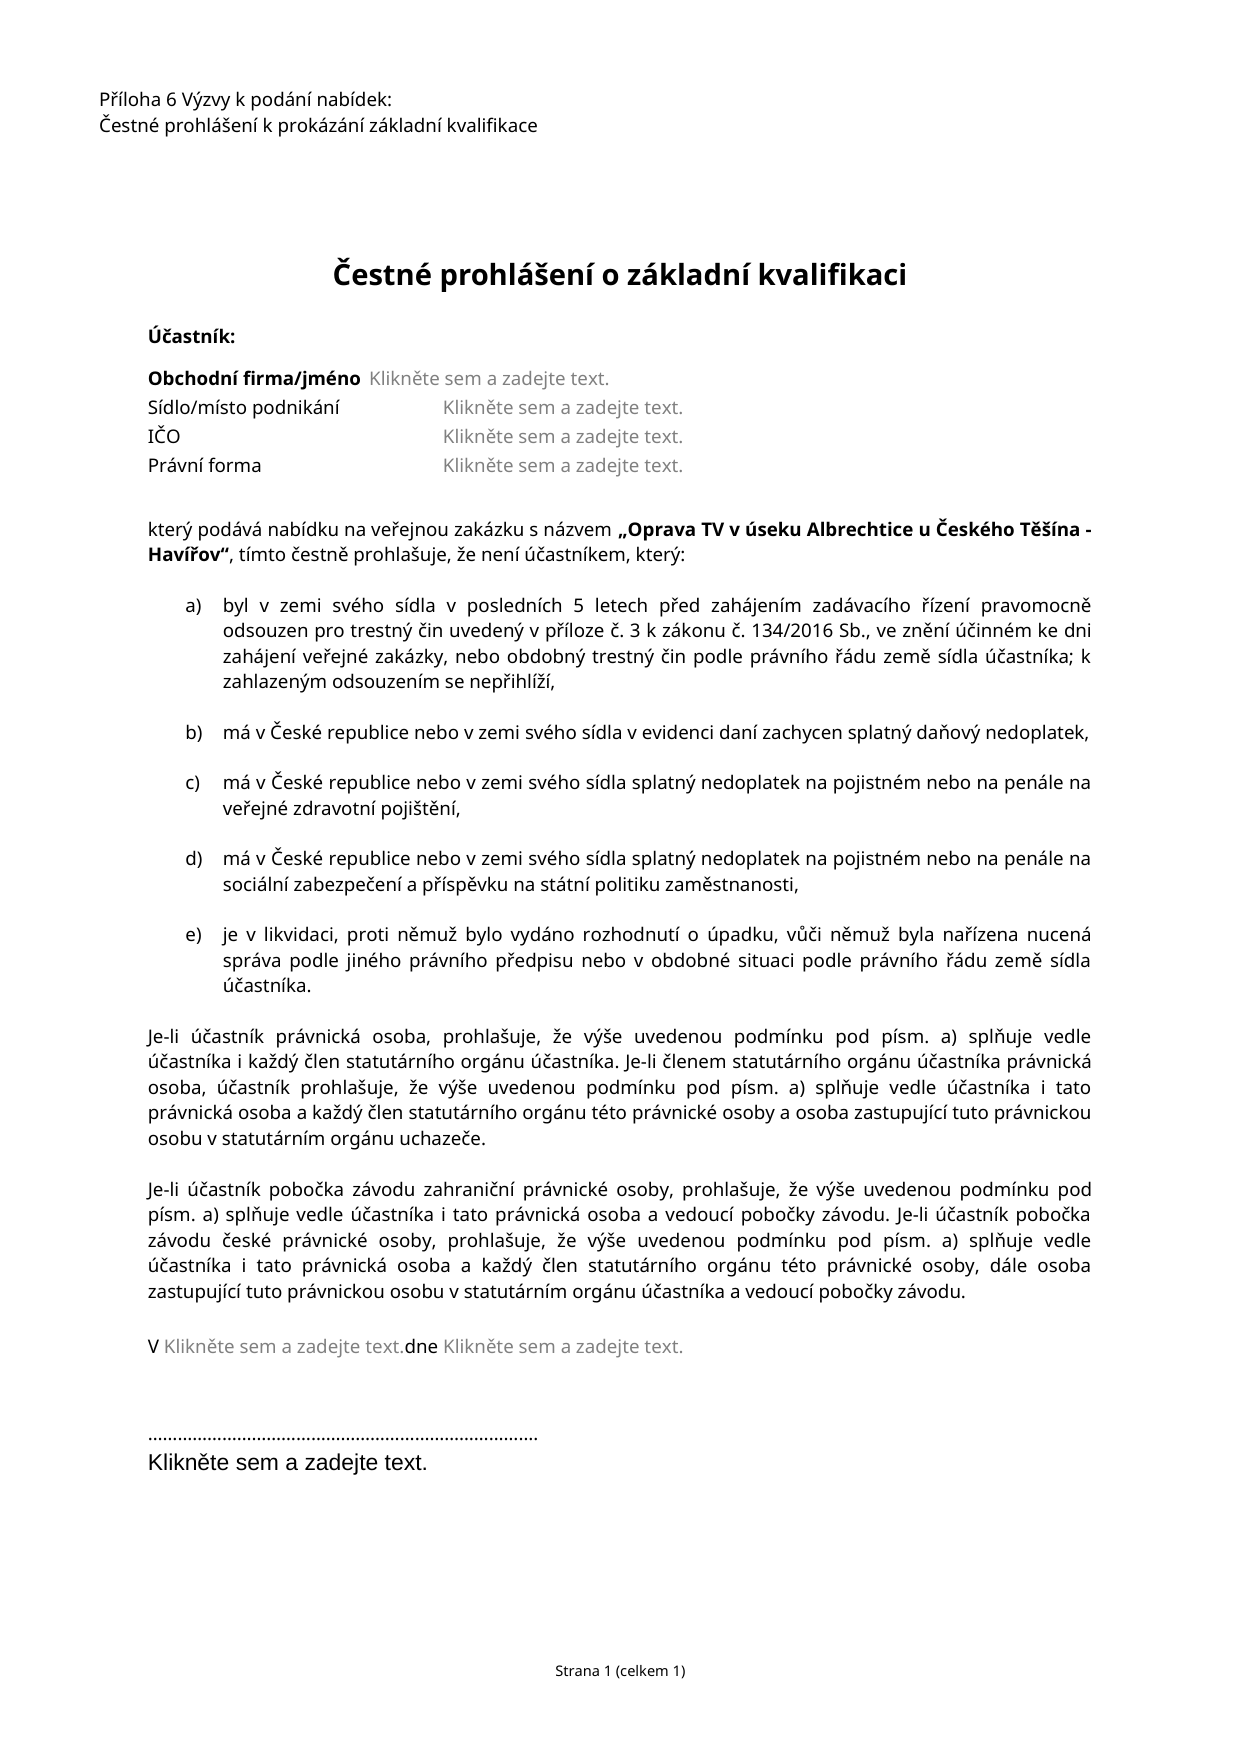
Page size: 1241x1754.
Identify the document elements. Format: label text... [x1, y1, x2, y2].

list má v České republice nebo v zemi svého sídla splatný nedoplatek na pojistném nebo na penále na sociální zabezpečení a příspěvku na státní politiku zaměstnanosti, [185, 846, 1093, 897]
text Účastník: [148, 318, 1093, 349]
text IČO [148, 420, 1093, 449]
text Sídlo/místo podnikání [148, 391, 1093, 420]
list má v České republice nebo v zemi svého sídla splatný nedoplatek na pojistném nebo na penále na veřejné zdravotní pojištění, [185, 769, 1093, 821]
list má v České republice nebo v zemi svého sídla v evidenci daní zachycen splatný daňový nedoplatek, [185, 719, 1093, 744]
text který podává nabídku na veřejnou zakázku s názvem „Oprava TV v úseku Albrechtice u Českého Těšína - Havířov“, tímto čestně prohlašuje, že není účastníkem, který: [148, 516, 1093, 567]
text Obchodní firma/jméno [148, 362, 1093, 391]
text Právní forma [148, 449, 1093, 478]
list byl v zemi svého sídla v posledních 5 letech před zahájením zadávacího řízení pravomocně odsouzen pro trestný čin uvedený v příloze č. 3 k zákonu č. 134/2016 Sb., ve znění účinném ke dni zahájení veřejné zakázky, nebo obdobný trestný čin podle právního řádu země sídla účastníka; k zahlazeným odsouzením se nepřihlíží, [185, 592, 1093, 694]
text Je-li účastník pobočka závodu zahraniční právnické osoby, prohlašuje, že výše uvedenou podmínku pod písm. a) splňuje vedle účastníka i tato právnická osoba a vedoucí pobočky závodu. Je-li účastník pobočka závodu české právnické osoby, prohlašuje, že výše uvedenou podmínku pod písm. a) splňuje vedle účastníka i tato právnická osoba a každý člen statutárního orgánu této právnické osoby, dále osoba zastupující tuto právnickou osobu v statutárním orgánu účastníka a vedoucí pobočky závodu. [148, 1176, 1093, 1304]
list je v likvidaci, proti němuž bylo vydáno rozhodnutí o úpadku, vůči němuž byla nařízena nucená správa podle jiného právního předpisu nebo v obdobné situaci podle právního řádu země sídla účastníka. [185, 922, 1093, 998]
text Je-li účastník právnická osoba, prohlašuje, že výše uvedenou podmínku pod písm. a) splňuje vedle účastníka i každý člen statutárního orgánu účastníka. Je-li členem statutárního orgánu účastníka právnická osoba, účastník prohlašuje, že výše uvedenou podmínku pod písm. a) splňuje vedle účastníka i tato právnická osoba a každý člen statutárního orgánu této právnické osoby a osoba zastupující tuto právnickou osobu v statutárním orgánu uchazeče. [148, 1023, 1093, 1151]
text V dne [148, 1329, 1092, 1358]
title Čestné prohlášení o základní kvalifikaci [148, 254, 1093, 293]
text ……………………………………………………………………. [148, 1417, 1092, 1446]
